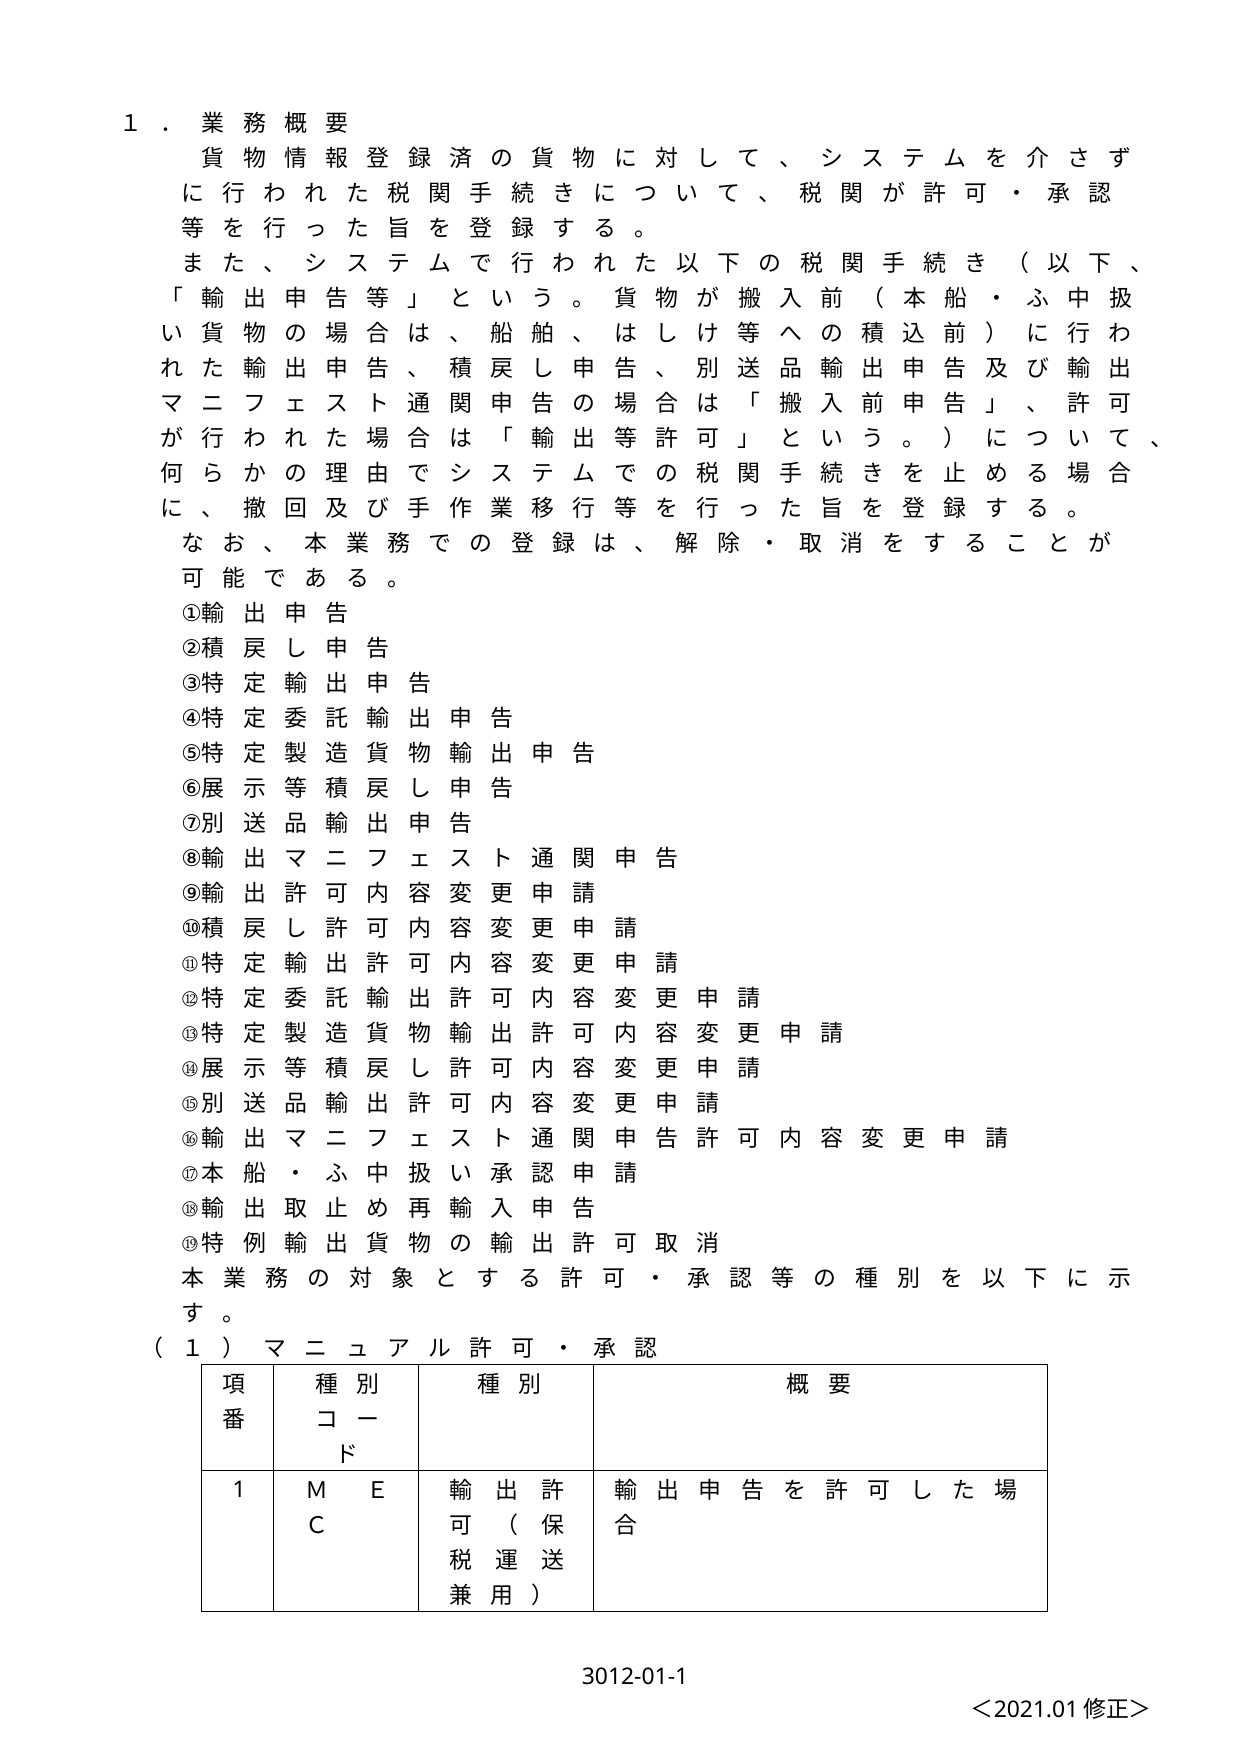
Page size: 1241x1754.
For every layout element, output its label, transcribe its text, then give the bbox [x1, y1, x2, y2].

text 貨物情報登録済の貨物に対して、システムを介さずに行われた税関手続きについて、税関が許可・承認等を行った旨を登録する。 [161, 139, 1150, 244]
text ②積戻し申告 [119, 629, 1150, 664]
text ④特定委託輸出申告 [119, 699, 1150, 734]
text ⑥展示等積戻し申告 [119, 769, 1150, 804]
table_header 種別コード [274, 1365, 418, 1470]
text （１）マニュアル許可・承認 [119, 1329, 1150, 1364]
text ⑪特定輸出許可内容変更申請 [161, 944, 1150, 979]
table_cell 1 [202, 1471, 273, 1611]
table_header 種別 [419, 1365, 593, 1470]
text ⑤特定製造貨物輸出申告 [119, 734, 1150, 769]
text なお、本業務での登録は、解除・取消をすることが可能である。 [181, 524, 1150, 594]
table_header 項番 [202, 1365, 273, 1470]
text １．業務概要 [119, 104, 1150, 139]
table_header 概要 [594, 1365, 1047, 1470]
text ①輸出申告 [119, 594, 1150, 629]
text ⑲特例輸出貨物の輸出許可取消 [119, 1224, 1150, 1259]
text ⑬特定製造貨物輸出許可内容変更申請 [161, 1014, 1150, 1049]
text 本業務の対象とする許可・承認等の種別を以下に示す。 [161, 1259, 1150, 1329]
text ⑭展示等積戻し許可内容変更申請 [119, 1049, 1150, 1084]
text ⑰本船・ふ中扱い承認申請 [119, 1154, 1150, 1189]
text ⑮別送品輸出許可内容変更申請 [119, 1084, 1150, 1119]
text ⑩積戻し許可内容変更申請 [119, 909, 1150, 944]
text ⑯輸出マニフェスト通関申告許可内容変更申請 [119, 1119, 1150, 1154]
table_cell 輸出許可（保税運送兼用） [419, 1471, 593, 1611]
table_cell 輸出申告を許可した場合 [594, 1471, 1047, 1611]
text ③特定輸出申告 [119, 664, 1150, 699]
text また、システムで行われた以下の税関手続き（以下、「輸出申告等」という。貨物が搬入前（本船・ふ中扱い貨物の場合は、船舶、はしけ等への積込前）に行われた輸出申告、積戻し申告、別送品輸出申告及び輸出マニフェスト通関申告の場合は「搬入前申告」、許可が行われた場合は「輸出等許可」という。）について、何らかの理由でシステムでの税関手続きを止める場合に、撤回及び手作業移行等を行った旨を登録する。 [160, 244, 1150, 524]
text ⑱輸出取止め再輸入申告 [119, 1189, 1150, 1224]
text ⑦別送品輸出申告 [119, 804, 1150, 839]
text ⑫特定委託輸出許可内容変更申請 [161, 979, 1150, 1014]
text ⑨輸出許可内容変更申請 [161, 874, 1150, 909]
text ⑧輸出マニフェスト通関申告 [119, 839, 1150, 874]
table_cell ＭＥＣ [274, 1471, 418, 1611]
